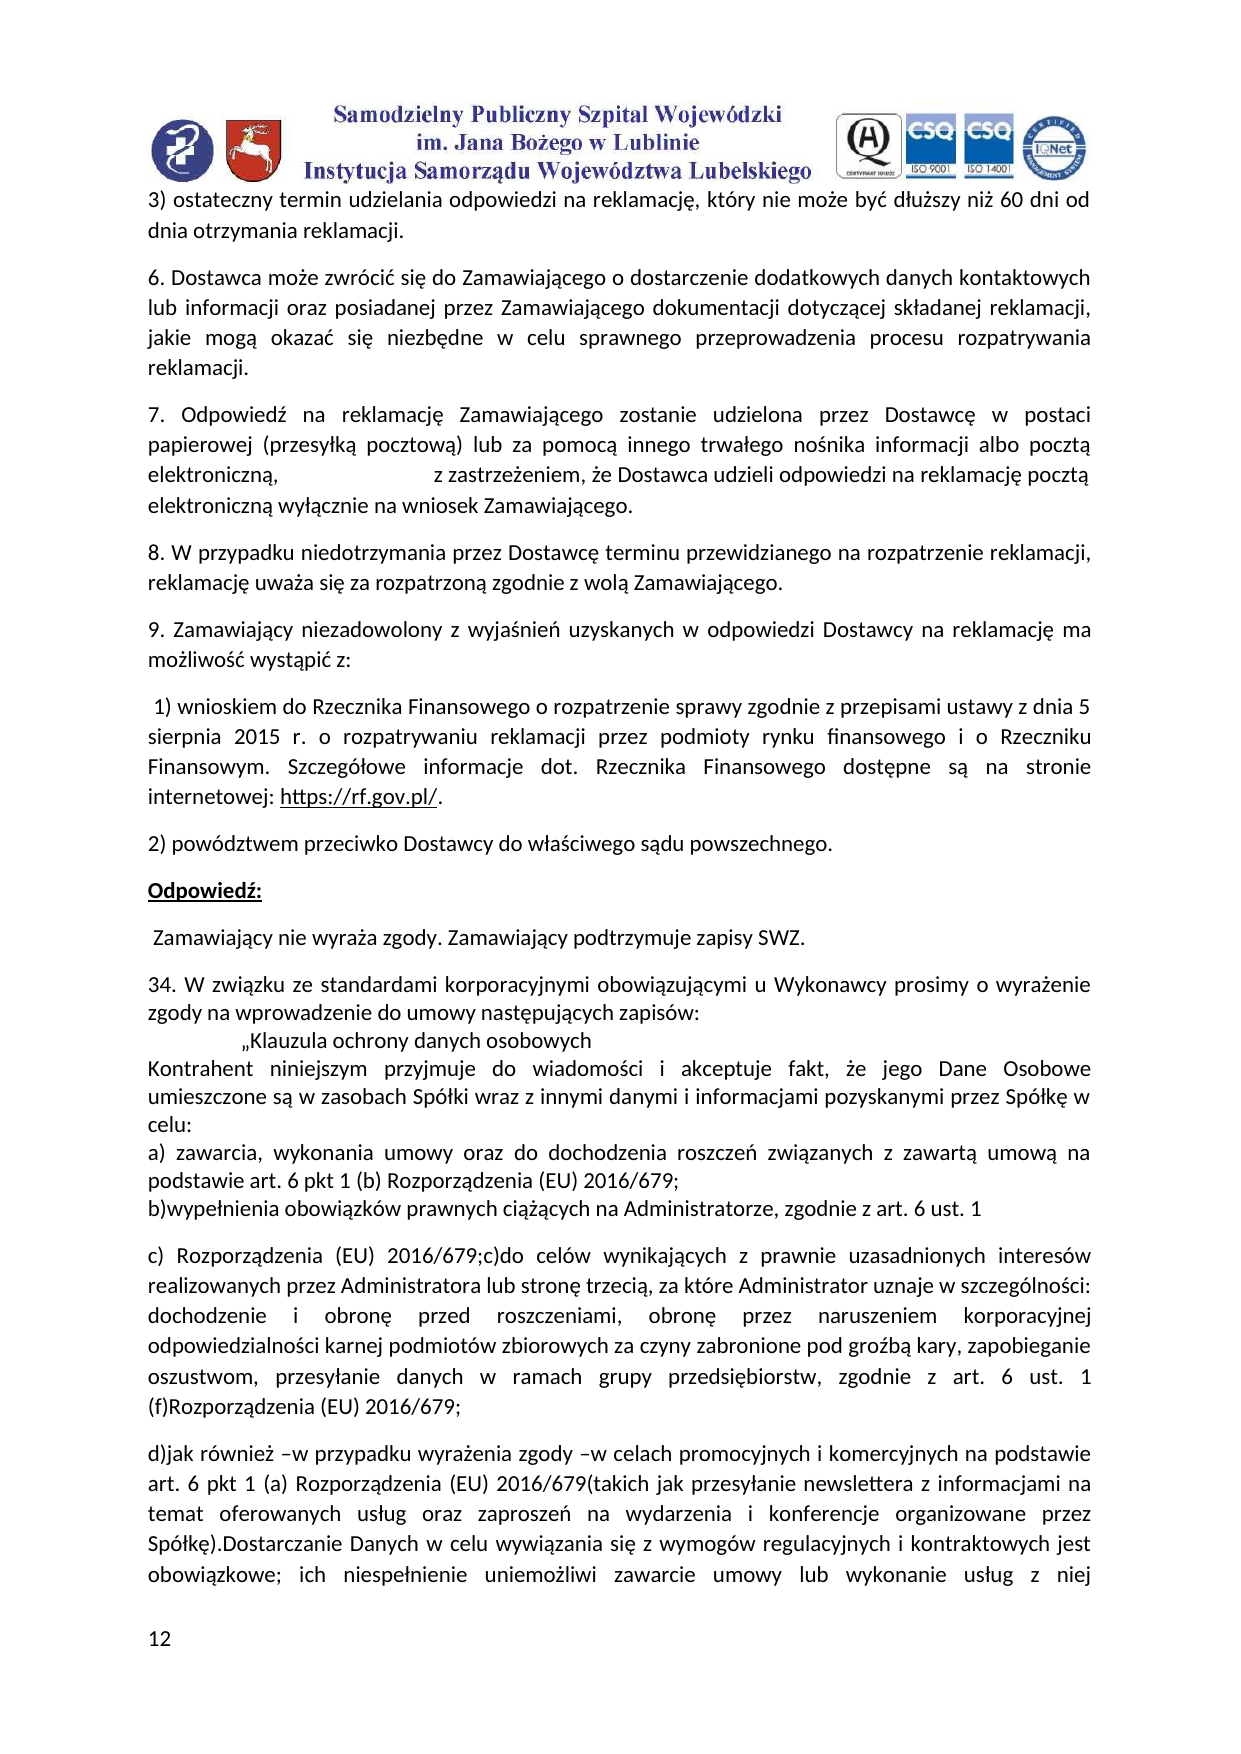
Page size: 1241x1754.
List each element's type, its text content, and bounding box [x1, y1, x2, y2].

text 9. Zamawiający niezadowolony z wyjaśnień uzyskanych w odpowiedzi Dostawcy na reklamację ma możliwość wystąpić z: [148, 615, 1093, 673]
text Zamawiający nie wyraża zgody. Zamawiający podtrzymuje zapisy SWZ. [148, 923, 1093, 951]
text Kontrahent niniejszym przyjmuje do wiadomości i akceptuje fakt, że jego Dane Osobowe umieszczone są w zasobach Spółki wraz z innymi danymi i informacjami pozyskanymi przez Spółkę w celu: [148, 1054, 1093, 1138]
text a) zawarcia, wykonania umowy oraz do dochodzenia roszczeń związanych z zawartą umową na podstawie art. 6 pkt 1 (b) Rozporządzenia (EU) 2016/679; [148, 1138, 1093, 1194]
text „Klauzula ochrony danych osobowych [148, 1026, 1093, 1054]
text 8. W przypadku niedotrzymania przez Dostawcę terminu przewidzianego na rozpatrzenie reklamacji, reklamację uważa się za rozpatrzoną zgodnie z wolą Zamawiającego. [148, 538, 1093, 596]
text 1) wnioskiem do Rzecznika Finansowego o rozpatrzenie sprawy zgodnie z przepisami ustawy z dnia 5 sierpnia 2015 r. o rozpatrywaniu reklamacji przez podmioty rynku finansowego i o Rzeczniku Finansowym. Szczegółowe informacje dot. Rzecznika Finansowego dostępne są na stronie internetowej: https://rf.gov.pl/. [148, 692, 1093, 810]
text 3) ostateczny termin udzielania odpowiedzi na reklamację, który nie może być dłuższy niż 60 dni od dnia otrzymania reklamacji. [148, 148, 1093, 244]
text c) Rozporządzenia (EU) 2016/679;c)do celów wynikających z prawnie uzasadnionych interesów realizowanych przez Administratora lub stronę trzecią, za które Administrator uznaje w szczególności: dochodzenie i obronę przed roszczeniami, obronę przez naruszeniem korporacyjnej odpowiedzialności karnej podmiotów zbiorowych za czyny zabronione pod groźbą kary, zapobieganie oszustwom, przesyłanie danych w ramach grupy przedsiębiorstw, zgodnie z art. 6 ust. 1 (f)Rozporządzenia (EU) 2016/679; [148, 1241, 1093, 1420]
text 6. Dostawca może zwrócić się do Zamawiającego o dostarczenie dodatkowych danych kontaktowych lub informacji oraz posiadanej przez Zamawiającego dokumentacji dotyczącej składanej reklamacji, jakie mogą okazać się niezbędne w celu sprawnego przeprowadzenia procesu rozpatrywania reklamacji. [148, 263, 1093, 381]
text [148, 1439, 1093, 1588]
text 34. W związku ze standardami korporacyjnymi obowiązującymi u Wykonawcy prosimy o wyrażenie zgody na wprowadzenie do umowy następujących zapisów: [148, 970, 1093, 1026]
picture [147, 101, 1093, 184]
text b)wypełnienia obowiązków prawnych ciążących na Administratorze, zgodnie z art. 6 ust. 1 [148, 1194, 1093, 1222]
text 7. Odpowiedź na reklamację Zamawiającego zostanie udzielona przez Dostawcę w postaci papierowej (przesyłką pocztową) lub za pomocą innego trwałego nośnika informacji albo pocztą elektroniczną, z zastrzeżeniem, że Dostawca udzieli odpowiedzi na reklamację pocztą elektroniczną wyłącznie na wniosek Zamawiającego. [148, 400, 1093, 519]
text 2) powództwem przeciwko Dostawcy do właściwego sądu powszechnego. [148, 829, 1093, 857]
text Odpowiedź: [148, 876, 1093, 904]
